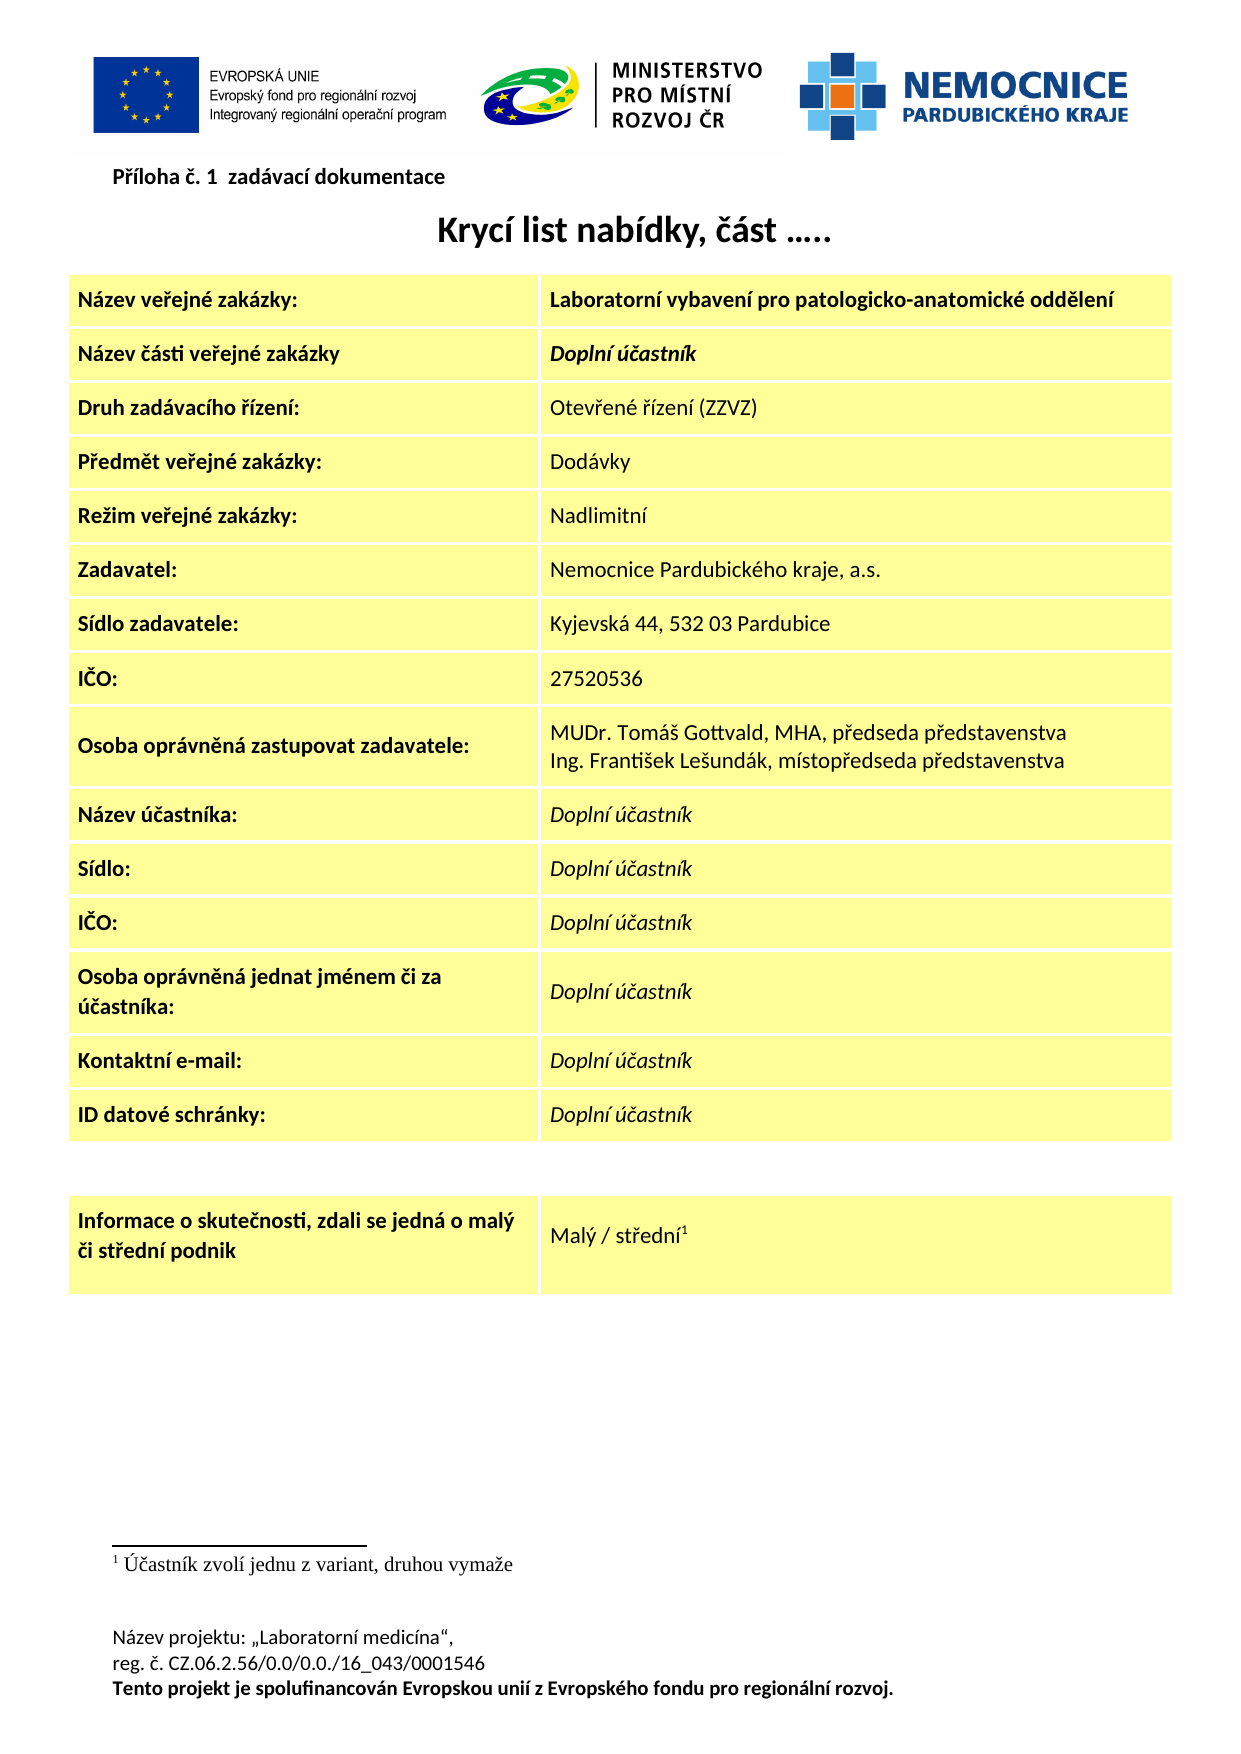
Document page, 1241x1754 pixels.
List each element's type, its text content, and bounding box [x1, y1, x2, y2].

picture [70, 31, 785, 158]
table_cell IČO: [69, 898, 538, 948]
table_cell Název části veřejné zakázky [69, 329, 538, 380]
table_cell Název účastníka: [69, 789, 538, 840]
table_cell Doplní účastník [541, 898, 1172, 948]
table_cell Sídlo zadavatele: [69, 599, 538, 650]
table_cell Doplní účastník [541, 844, 1172, 894]
table_cell Doplní účastník [541, 789, 1172, 840]
table_cell IČO: [69, 653, 538, 704]
table_cell Osoba oprávněná zastupovat zadavatele: [69, 707, 538, 786]
text Příloha č. 1 zadávací dokumentace [112, 118, 1128, 190]
table_cell Otevřené řízení (ZZVZ) [541, 383, 1172, 434]
table_cell Režim veřejné zakázky: [69, 491, 538, 542]
table_header Název veřejné zakázky: [69, 275, 538, 326]
table_cell Druh zadávacího řízení: [69, 383, 538, 434]
table_header Malý / střední [541, 1196, 1172, 1294]
table_cell Doplní účastník [541, 329, 1172, 380]
table_header Informace o skutečnosti, zdali se jedná o malý či střední podnik [69, 1196, 538, 1294]
table_cell Doplní účastník [541, 1090, 1172, 1141]
table_cell Nemocnice Pardubického kraje, a.s. [541, 545, 1172, 596]
table_cell Kontaktní e-mail: [69, 1036, 538, 1087]
table_cell Zadavatel: [69, 545, 538, 596]
text Krycí list nabídky, část ….. [142, 206, 1128, 252]
table_cell MUDr. Tomáš Gottvald, MHA, předseda představenstva Ing. František Lešundák, místopředseda představenstva [541, 707, 1172, 786]
table_cell Dodávky [541, 437, 1172, 488]
table_cell Doplní účastník [541, 1036, 1172, 1087]
table_cell Předmět veřejné zakázky: [69, 437, 538, 488]
table_cell Kyjevská 44, 532 03 Pardubice [541, 599, 1172, 650]
table_header Laboratorní vybavení pro patologicko-anatomické oddělení [541, 275, 1172, 326]
table_cell Doplní účastník [541, 952, 1172, 1033]
table_cell Osoba oprávněná jednat jménem či za účastníka: [69, 952, 538, 1033]
table_cell Sídlo: [69, 844, 538, 894]
table_cell Nadlimitní [541, 491, 1172, 542]
table_cell ID datové schránky: [69, 1090, 538, 1141]
table_cell 27520536 [541, 653, 1172, 704]
picture [798, 51, 1128, 118]
